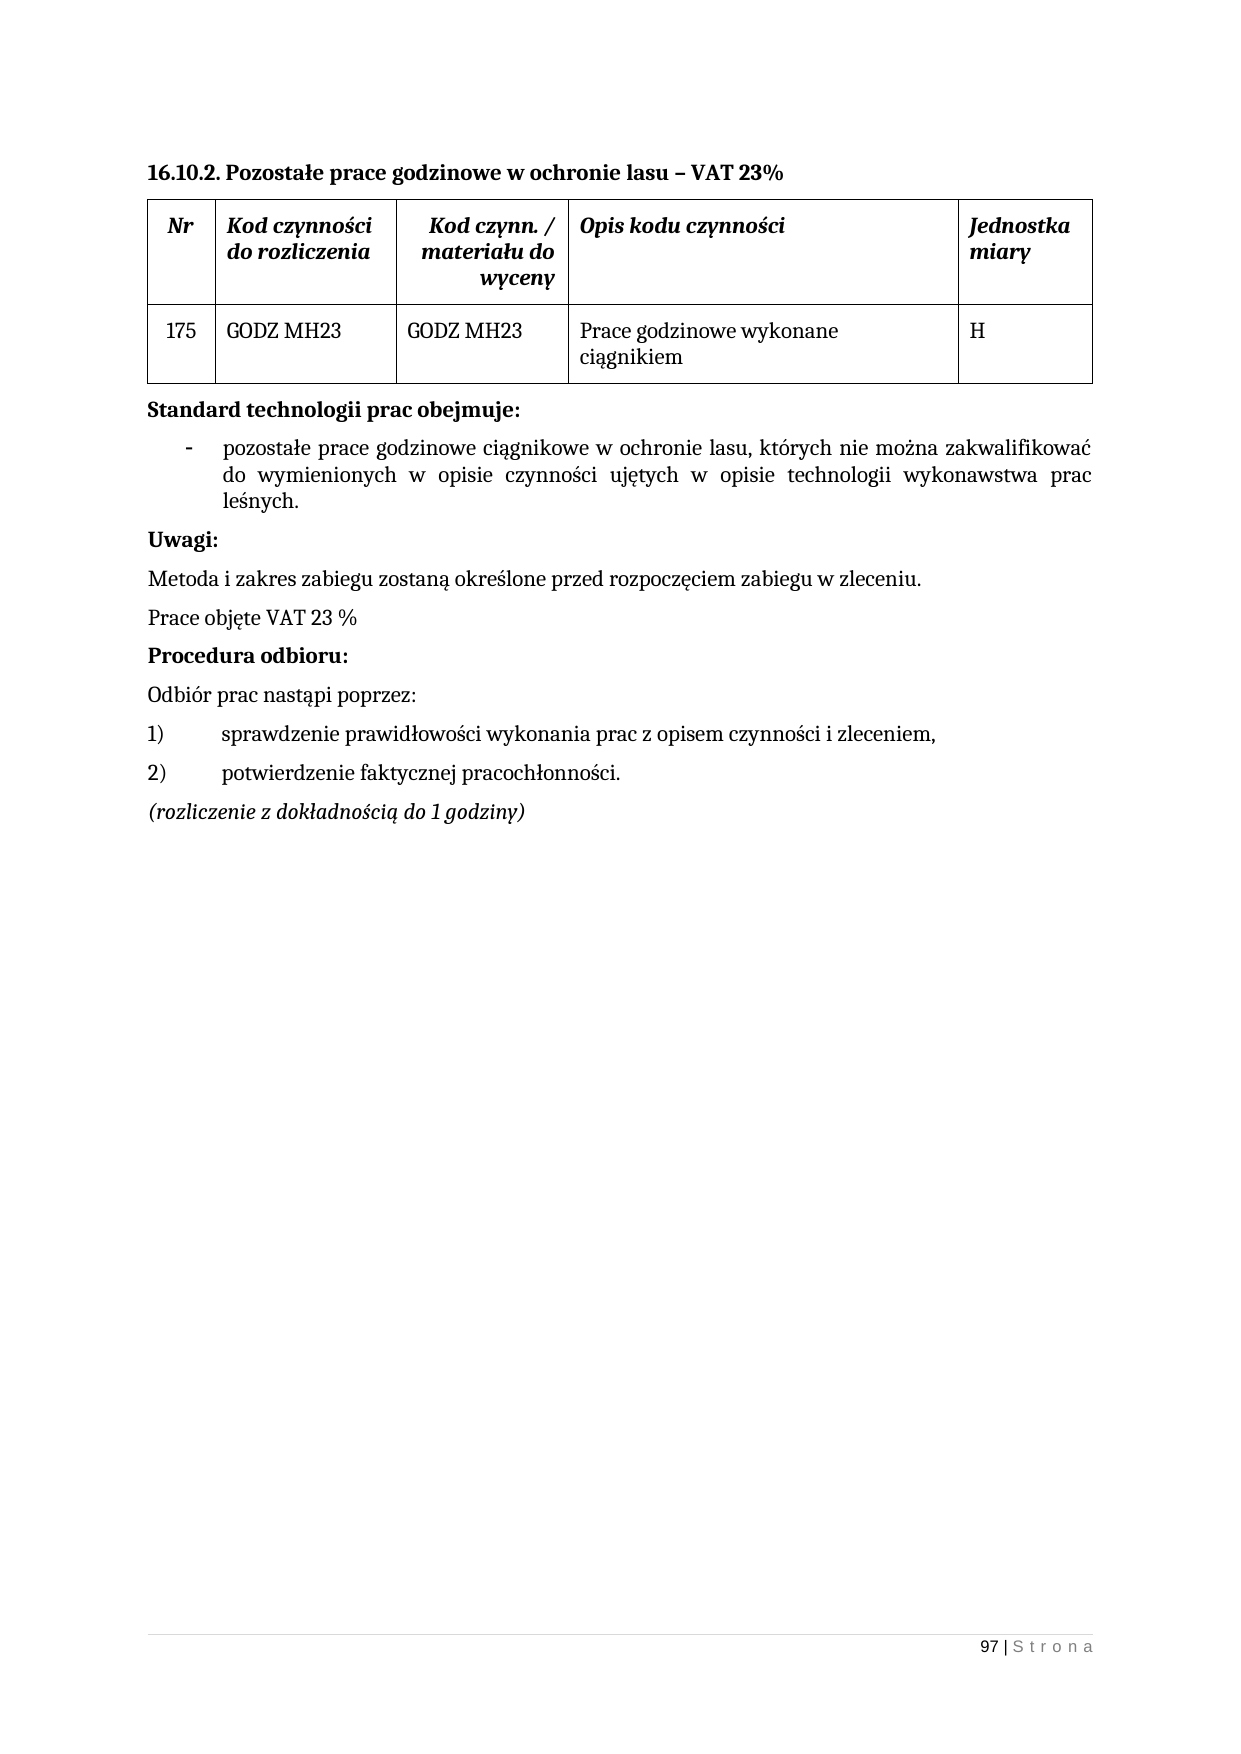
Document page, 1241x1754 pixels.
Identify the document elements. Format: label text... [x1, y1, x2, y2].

list pozostałe prace godzinowe ciągnikowe w ochronie lasu, których nie można zakwalifikować do wymienionych w opisie czynności ujętych w opisie technologii wykonawstwa prac leśnych. [185, 435, 1093, 514]
text Prace objęte VAT 23 % [148, 604, 1093, 631]
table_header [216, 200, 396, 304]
text Odbiór prac nastąpi poprzez: [148, 682, 1093, 708]
text 16.10.2. Pozostałe prace godzinowe w ochronie lasu – VAT 23% [148, 160, 1093, 186]
text Procedura odbioru: [148, 643, 1093, 670]
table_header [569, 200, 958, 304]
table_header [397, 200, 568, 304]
text 2) potwierdzenie faktycznej pracochłonności. [148, 760, 1093, 786]
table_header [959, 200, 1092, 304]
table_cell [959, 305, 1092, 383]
text Standard technologii prac obejmuje: [148, 396, 1093, 423]
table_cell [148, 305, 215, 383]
text Metoda i zakres zabiegu zostaną określone przed rozpoczęciem zabiegu w zleceniu. [148, 566, 1093, 592]
text Uwagi: [148, 527, 1093, 553]
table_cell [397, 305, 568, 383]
text 1) sprawdzenie prawidłowości wykonania prac z opisem czynności i zleceniem, [148, 721, 1093, 747]
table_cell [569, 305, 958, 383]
text (rozliczenie z dokładnością do 1 godziny) [148, 799, 1093, 825]
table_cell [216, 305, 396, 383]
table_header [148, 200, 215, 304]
